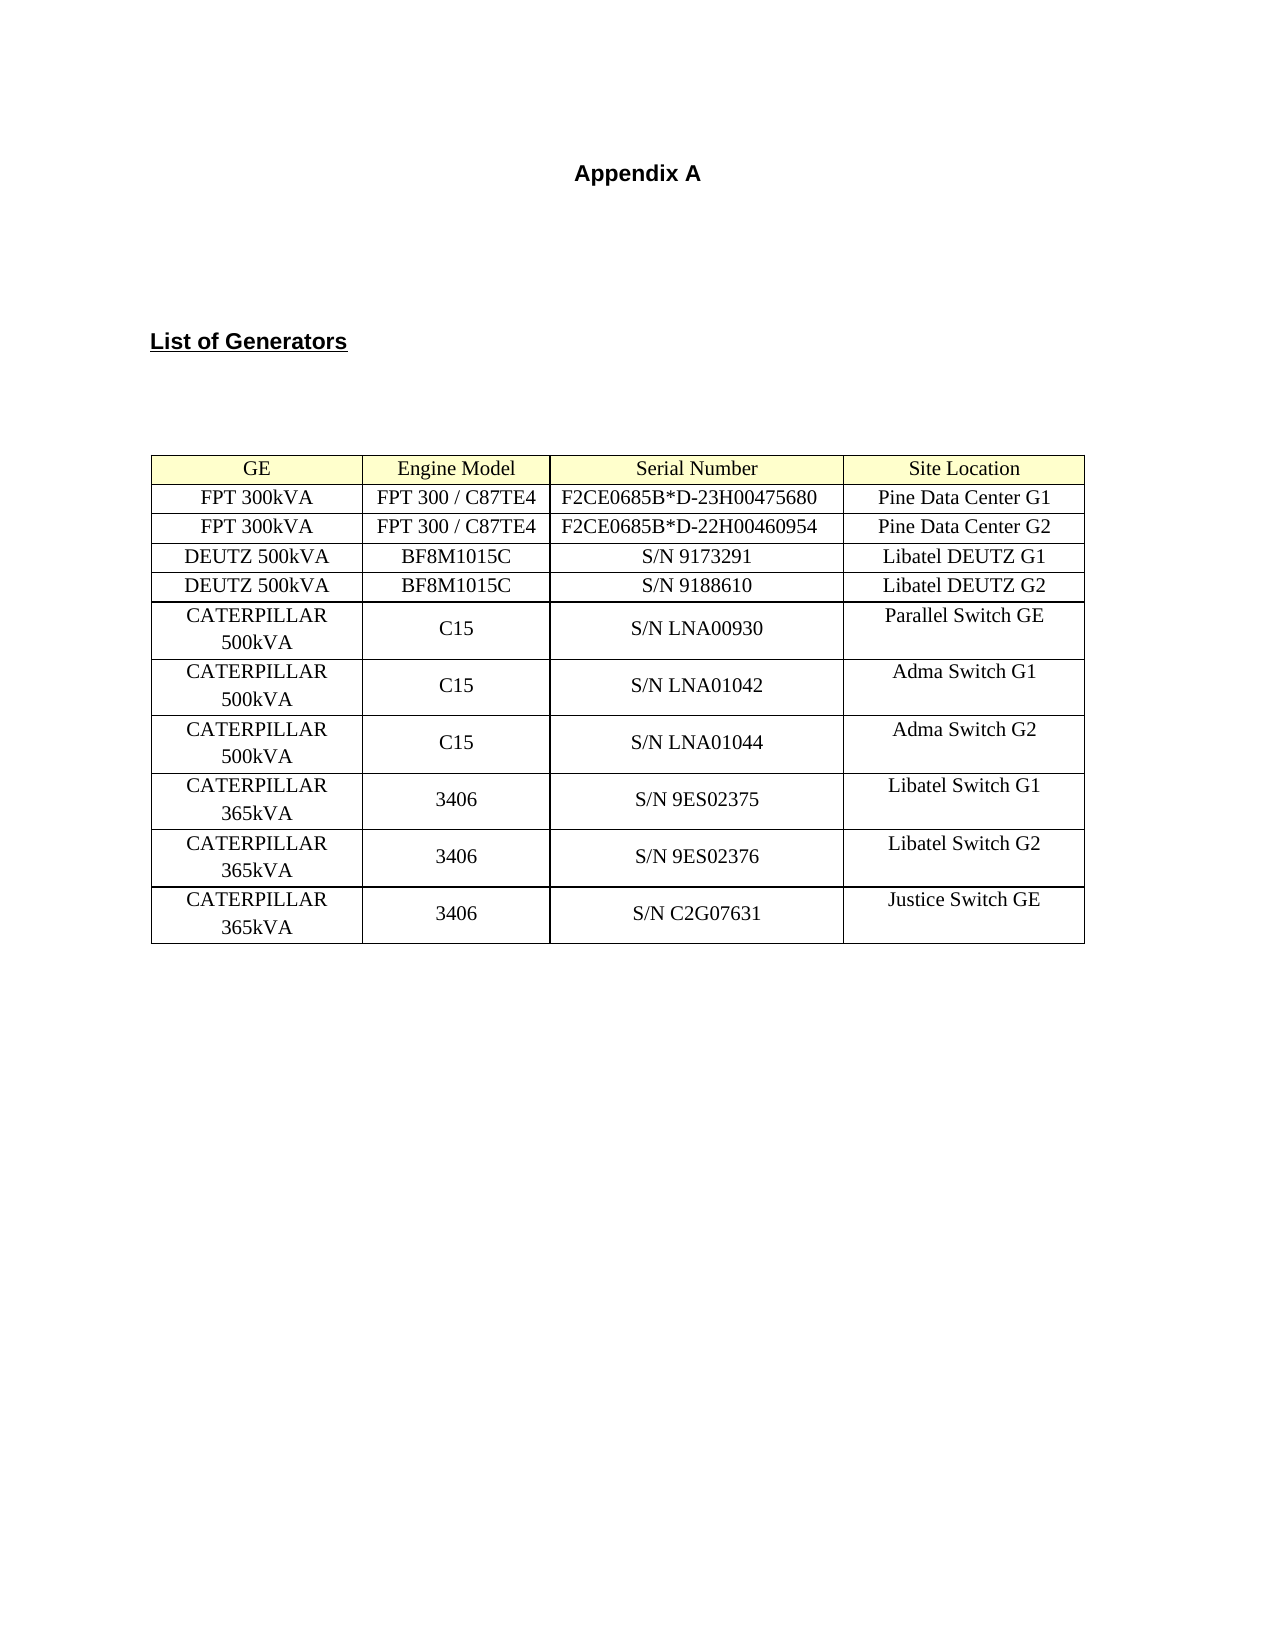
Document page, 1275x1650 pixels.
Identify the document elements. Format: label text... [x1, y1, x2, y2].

text List of Generators [150, 333, 1125, 353]
table_cell 3406 [363, 774, 549, 829]
table_cell DEUTZ 500kVA [152, 544, 362, 572]
table_cell FPT 300kVA [152, 514, 362, 543]
table_cell Adma Switch G2 [844, 716, 1084, 772]
table_cell Pine Data Center G2 [844, 514, 1084, 543]
table_cell C15 [363, 660, 549, 715]
table_cell CATERPILLAR 500kVA [152, 660, 362, 715]
table_cell S/N C2G07631 [551, 888, 843, 943]
table_cell BF8M1015C [363, 544, 549, 572]
table_cell Libatel DEUTZ G1 [844, 544, 1084, 572]
table_cell F2CE0685B*D-22H00460954 [551, 514, 843, 543]
table_cell C15 [363, 603, 549, 658]
table_cell CATERPILLAR 500kVA [152, 603, 362, 658]
table_cell S/N 9173291 [551, 544, 843, 572]
table_header Site Location [844, 456, 1084, 484]
table_cell 3406 [363, 830, 549, 886]
table_cell Pine Data Center G1 [844, 485, 1084, 513]
table_header Engine Model [363, 456, 549, 484]
table_cell S/N LNA00930 [551, 603, 843, 658]
table_cell Parallel Switch GE [844, 603, 1084, 658]
table_cell S/N 9ES02375 [551, 774, 843, 829]
table_cell S/N LNA01042 [551, 660, 843, 715]
table_cell F2CE0685B*D-23H00475680 [551, 485, 843, 513]
table_cell CATERPILLAR 500kVA [152, 716, 362, 772]
table_cell CATERPILLAR 365kVA [152, 888, 362, 943]
table_cell Libatel Switch G1 [844, 774, 1084, 829]
table_cell Justice Switch GE [844, 888, 1084, 943]
table_cell S/N 9188610 [551, 573, 843, 601]
text Appendix A [150, 160, 1125, 187]
table_cell FPT 300 / C87TE4 [363, 485, 549, 513]
table_cell S/N 9ES02376 [551, 830, 843, 886]
table_header Serial Number [551, 456, 843, 484]
table_cell 3406 [363, 888, 549, 943]
table_cell Libatel Switch G2 [844, 830, 1084, 886]
table_cell Libatel DEUTZ G2 [844, 573, 1084, 601]
table_cell CATERPILLAR 365kVA [152, 774, 362, 829]
table_cell FPT 300 / C87TE4 [363, 514, 549, 543]
table_cell FPT 300kVA [152, 485, 362, 513]
table_cell DEUTZ 500kVA [152, 573, 362, 601]
table_cell S/N LNA01044 [551, 716, 843, 772]
table_cell Adma Switch G1 [844, 660, 1084, 715]
table_cell CATERPILLAR 365kVA [152, 830, 362, 886]
table_header GE [152, 456, 362, 484]
table_cell BF8M1015C [363, 573, 549, 601]
table_cell C15 [363, 716, 549, 772]
